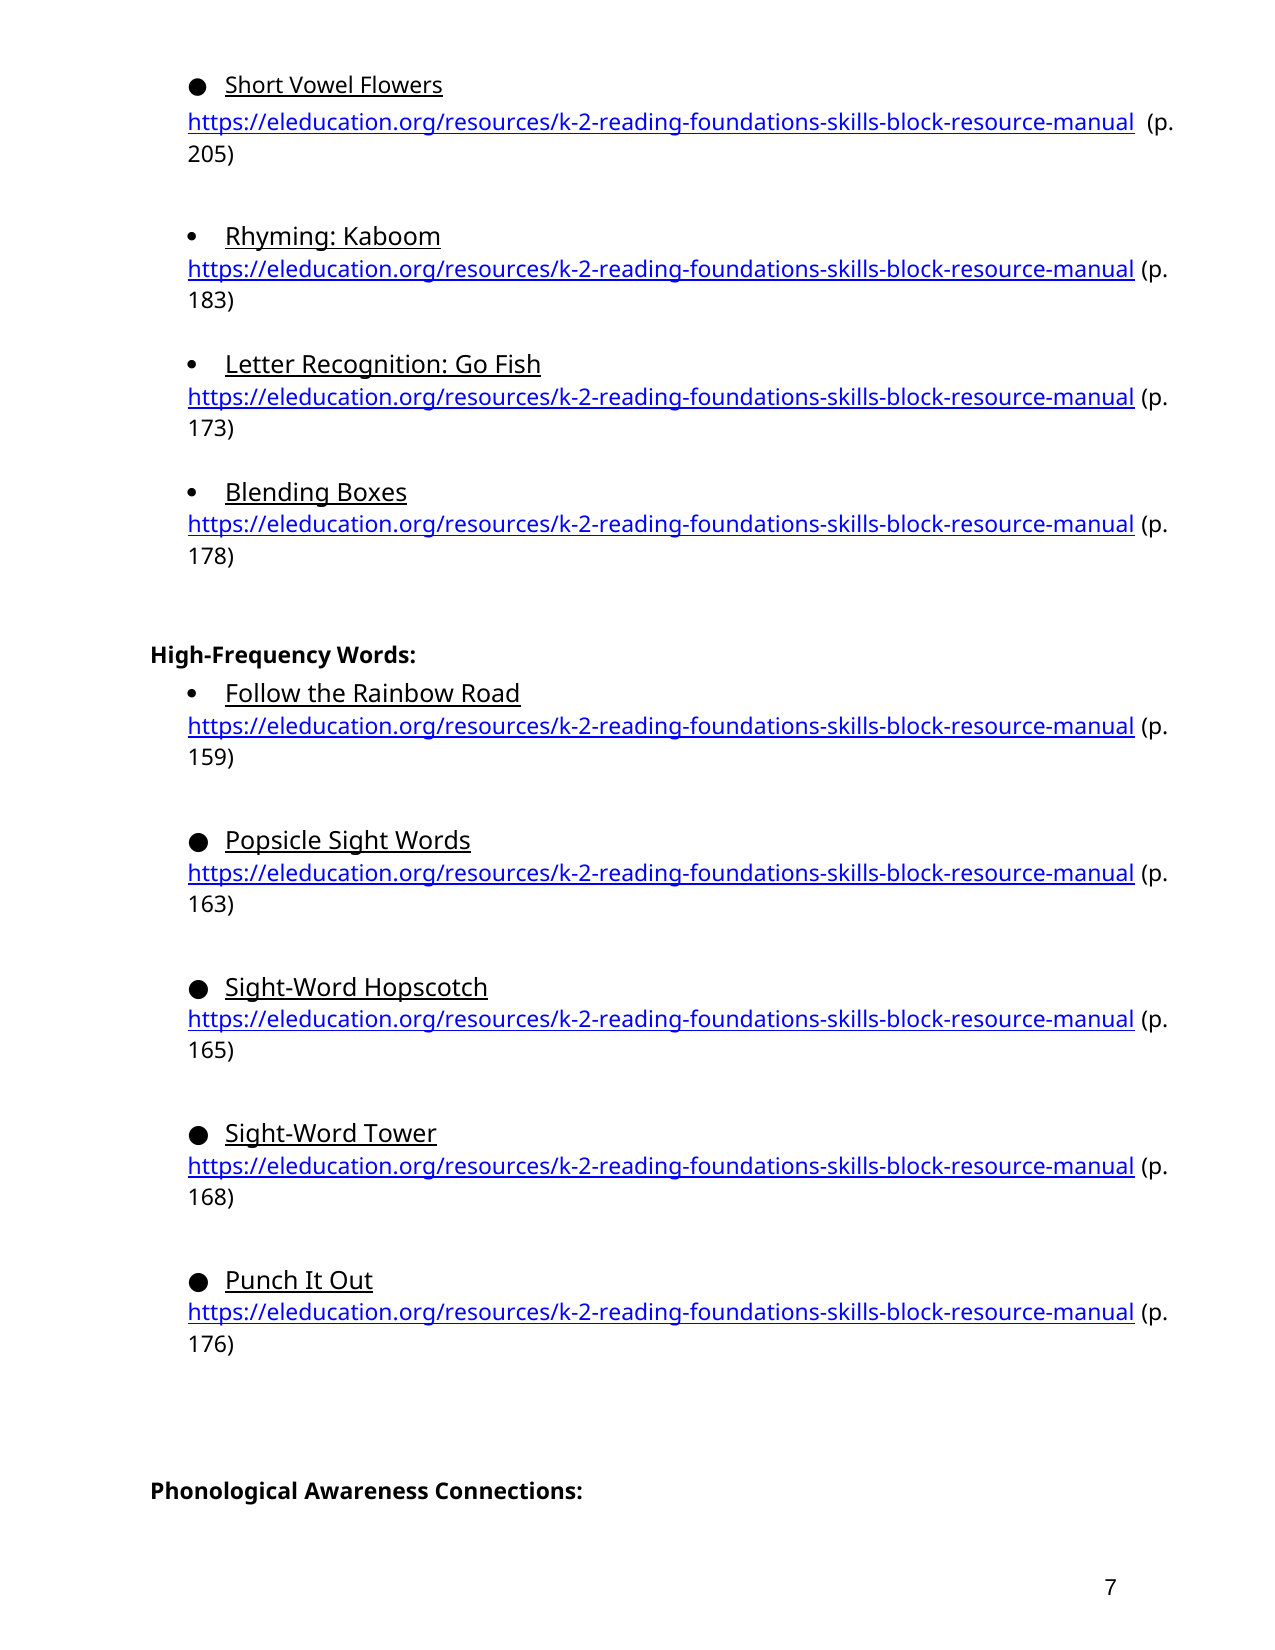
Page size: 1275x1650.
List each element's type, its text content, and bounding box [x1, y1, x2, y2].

list Short Vowel Flowers [187, 69, 1116, 100]
text https://eleducation.org/resources/k-2-reading-foundations-skills-block-resource-manual (p. 183) [187, 253, 1181, 315]
text https://eleducation.org/resources/k-2-reading-foundations-skills-block-resource-manual (p. 178) [187, 508, 1181, 571]
text https://eleducation.org/resources/k-2-reading-foundations-skills-block-resource-manual (p. 173) [187, 381, 1181, 443]
list Follow the Rainbow Road [187, 676, 1181, 710]
text https://eleducation.org/resources/k-2-reading-foundations-skills-block-resource-manual (p. 163) [187, 857, 1181, 919]
subtitle Phonological Awareness Connections: [150, 1475, 1181, 1506]
text https://eleducation.org/resources/k-2-reading-foundations-skills-block-resource-manual (p. 168) [187, 1150, 1181, 1212]
text https://eleducation.org/resources/k-2-reading-foundations-skills-block-resource-manual (p. 165) [187, 1003, 1181, 1066]
text https://eleducation.org/resources/k-2-reading-foundations-skills-block-resource-manual (p. 176) [187, 1296, 1181, 1359]
list Letter Recognition: Go Fish [187, 347, 1181, 381]
list Sight-Word Tower [187, 1116, 1181, 1150]
list Blending Boxes [187, 474, 1181, 508]
list Rhyming: Kaboom [187, 219, 1181, 253]
subtitle High-Frequency Words: [150, 638, 1181, 670]
text https://eleducation.org/resources/k-2-reading-foundations-skills-block-resource-manual (p. 159) [187, 710, 1181, 773]
list Popsicle Sight Words [187, 823, 1181, 857]
list Sight-Word Hopscotch [187, 969, 1181, 1003]
list Punch It Out [187, 1262, 1181, 1296]
text https://eleducation.org/resources/k-2-reading-foundations-skills-block-resource-manual (p. 205) [187, 106, 1181, 169]
